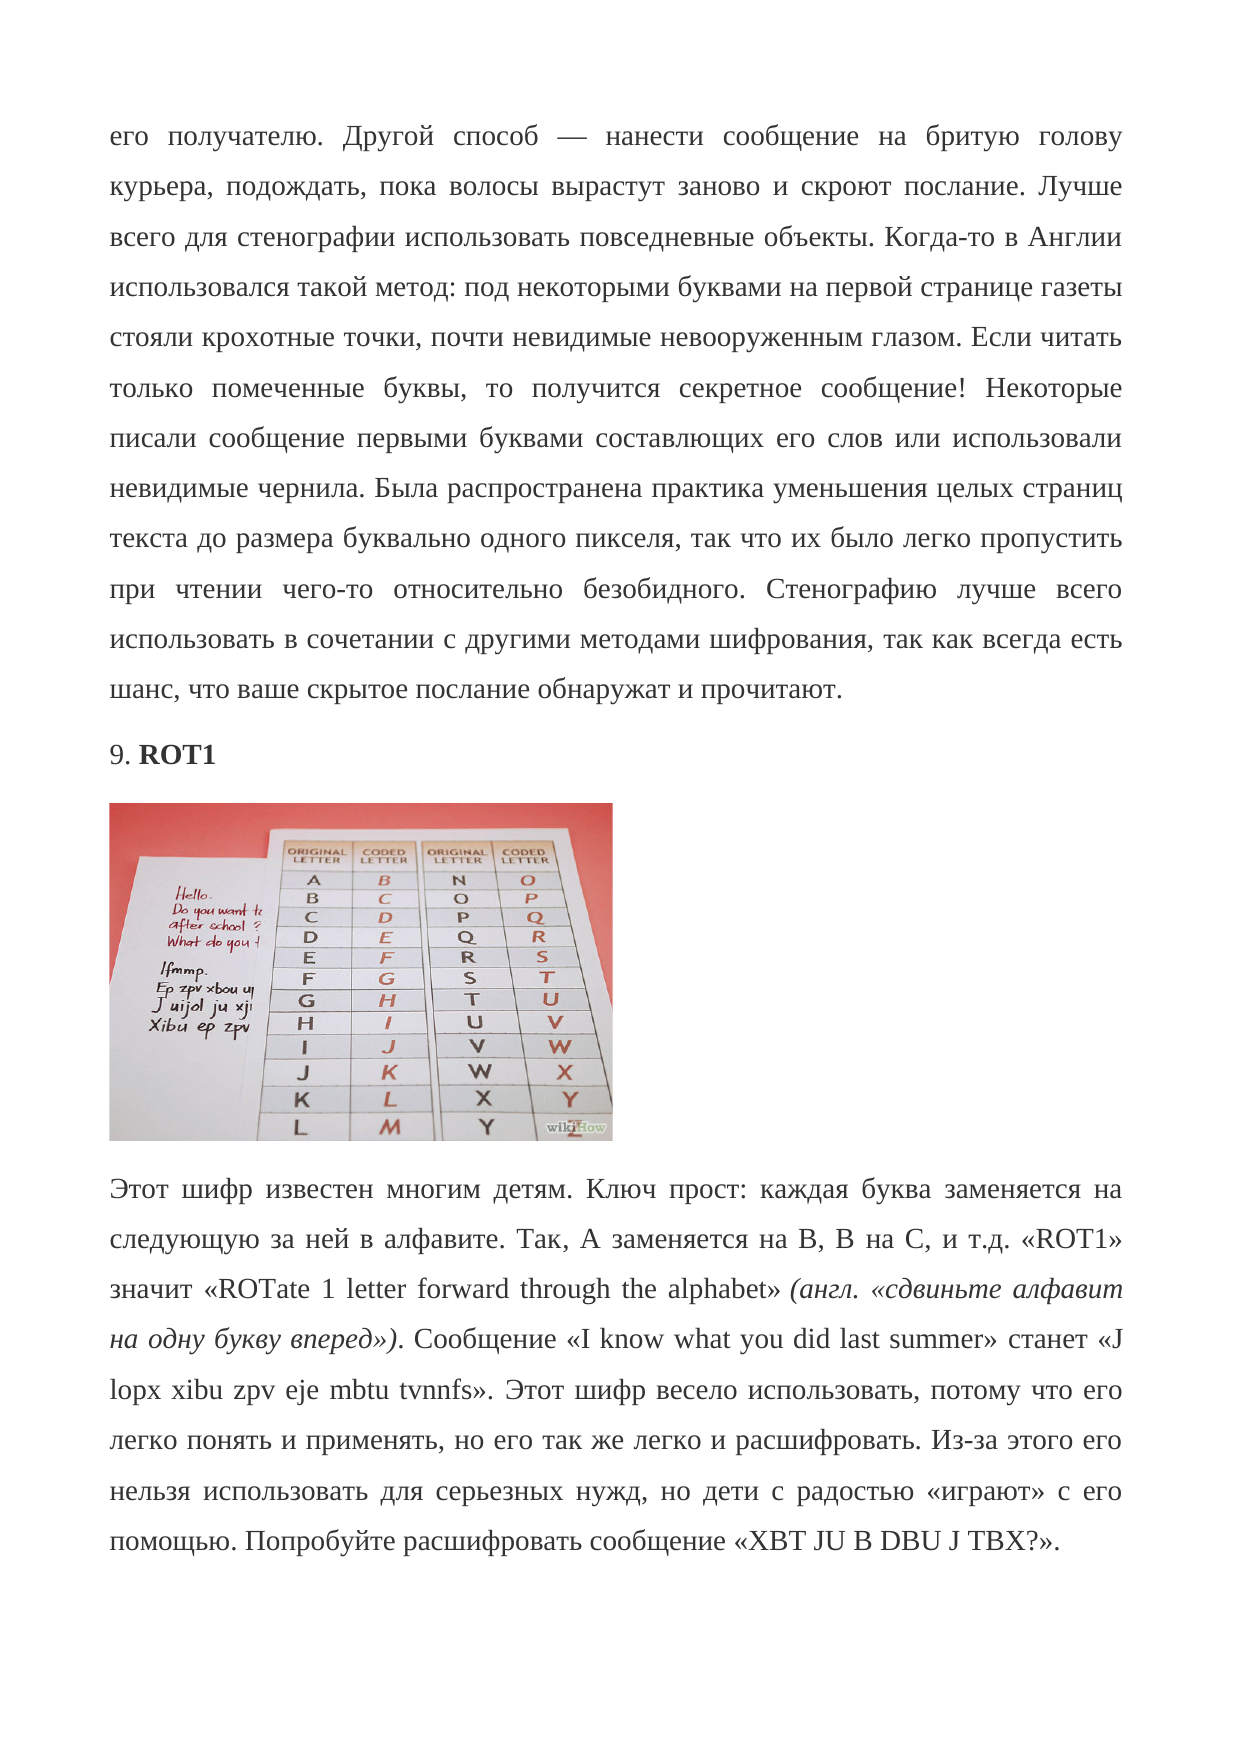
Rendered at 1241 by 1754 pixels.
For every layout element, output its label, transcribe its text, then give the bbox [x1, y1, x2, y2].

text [109, 118, 1123, 705]
text 9. ROT1 [109, 737, 1123, 771]
text Этот шифр известен многим детям. Ключ прост: каждая буква заменяется на следующую за ней в алфавите. Так, A заменяется на B, B на C, и т.д. «ROT1» значит «ROTate 1 letter forward through the alphabet» (англ. «сдвиньте алфавит на одну букву вперед»). Сообщение «I know what you did last summer» станет «J lopx xibu zpv eje mbtu tvnnfs». Этот шифр весело использовать, потому что его легко понять и применять, но его так же легко и расшифровать. Из-за этого его нельзя использовать для серьезных нужд, но дети с радостью «играют» с его помощью. Попробуйте расшифровать сообщение «XBT JU B DBU J TBX?». [109, 1171, 1123, 1556]
picture [109, 803, 613, 1141]
